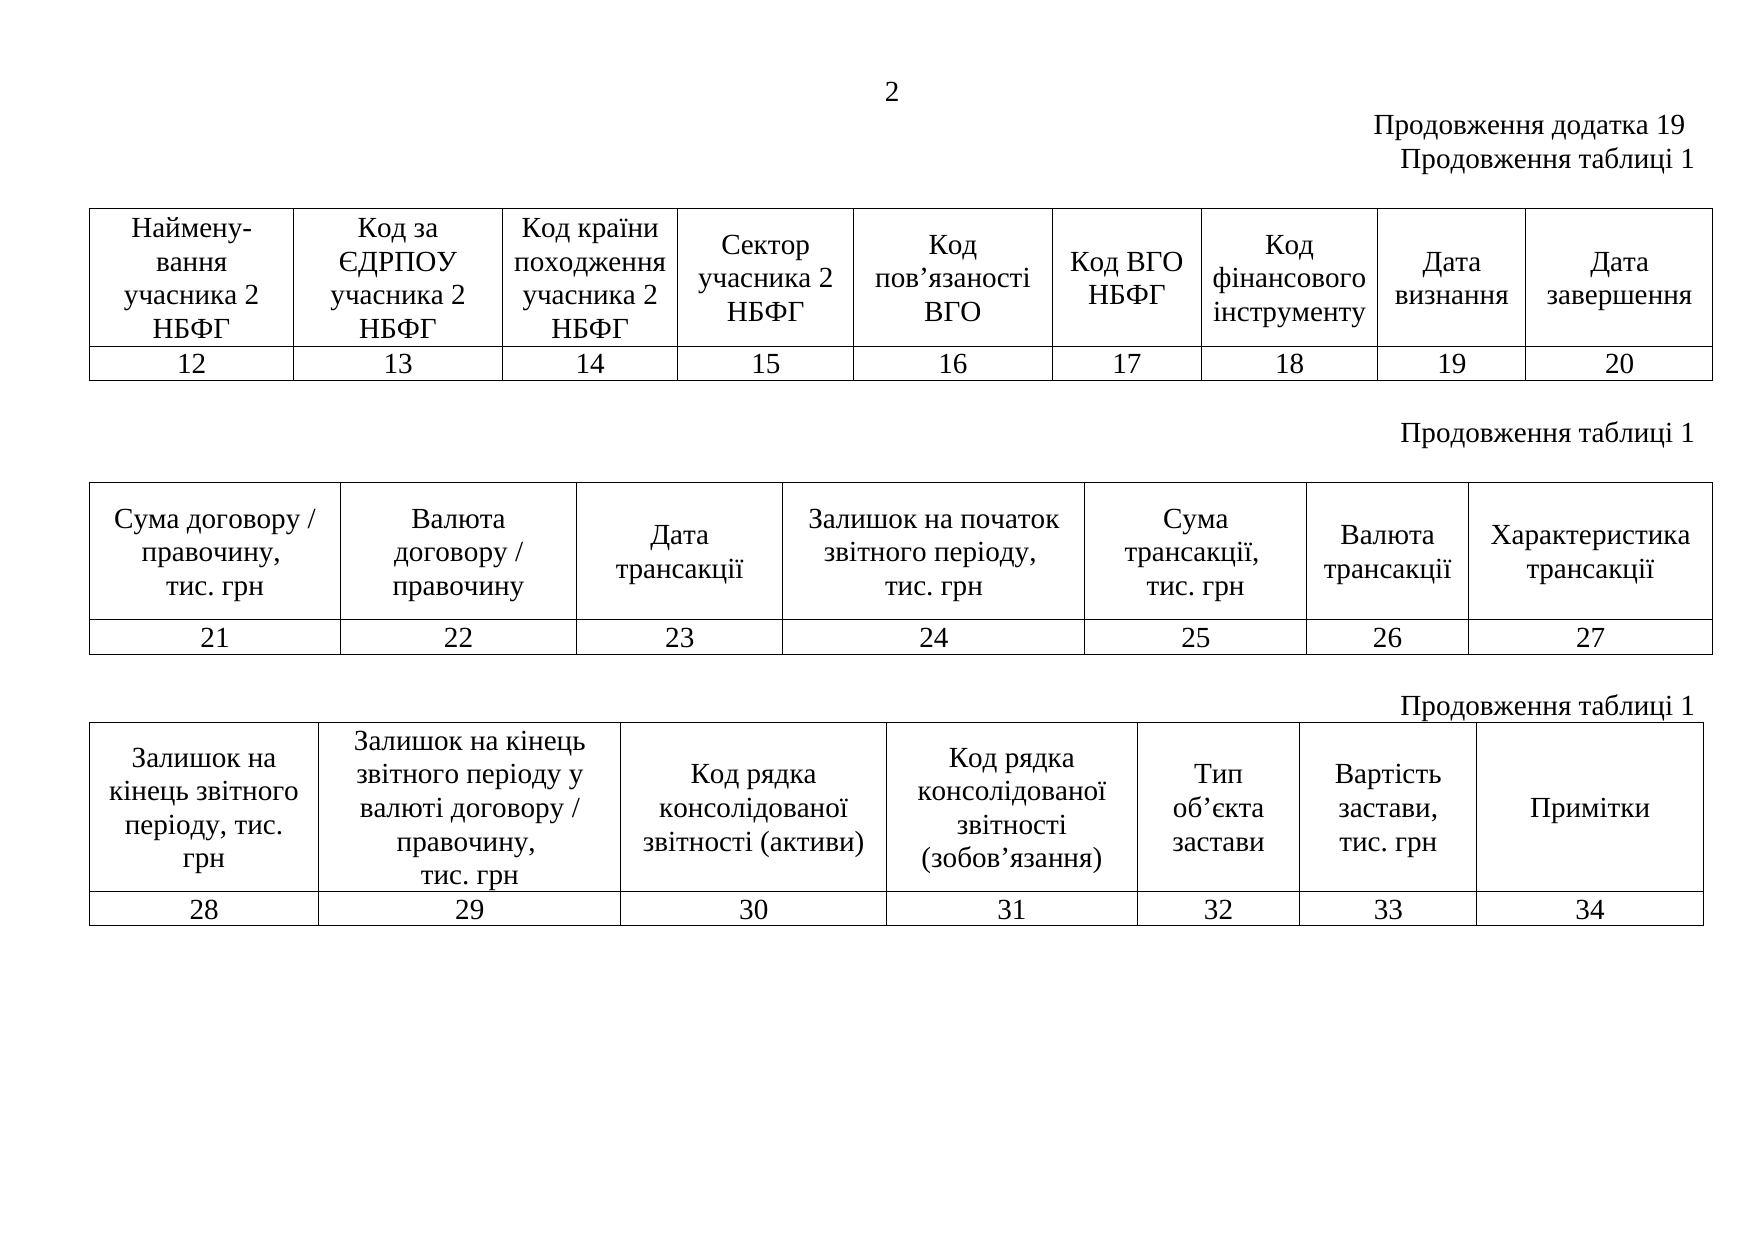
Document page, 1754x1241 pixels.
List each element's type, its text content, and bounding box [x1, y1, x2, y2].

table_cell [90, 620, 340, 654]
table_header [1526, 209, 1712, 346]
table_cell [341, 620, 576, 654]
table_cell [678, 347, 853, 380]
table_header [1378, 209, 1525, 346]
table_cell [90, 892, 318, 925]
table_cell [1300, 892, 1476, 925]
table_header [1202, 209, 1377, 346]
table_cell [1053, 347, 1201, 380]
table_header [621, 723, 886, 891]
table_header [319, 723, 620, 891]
text Продовження таблиці 1 [89, 141, 1695, 174]
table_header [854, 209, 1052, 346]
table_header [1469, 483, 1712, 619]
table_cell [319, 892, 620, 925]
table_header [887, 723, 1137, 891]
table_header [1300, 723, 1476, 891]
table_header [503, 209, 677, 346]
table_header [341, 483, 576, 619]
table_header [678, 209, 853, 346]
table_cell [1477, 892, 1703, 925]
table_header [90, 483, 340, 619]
text Продовження таблиці 1 [89, 688, 1695, 722]
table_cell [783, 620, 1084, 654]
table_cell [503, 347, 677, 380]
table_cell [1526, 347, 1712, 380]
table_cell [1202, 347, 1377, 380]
text Продовження таблиці 1 [89, 415, 1695, 448]
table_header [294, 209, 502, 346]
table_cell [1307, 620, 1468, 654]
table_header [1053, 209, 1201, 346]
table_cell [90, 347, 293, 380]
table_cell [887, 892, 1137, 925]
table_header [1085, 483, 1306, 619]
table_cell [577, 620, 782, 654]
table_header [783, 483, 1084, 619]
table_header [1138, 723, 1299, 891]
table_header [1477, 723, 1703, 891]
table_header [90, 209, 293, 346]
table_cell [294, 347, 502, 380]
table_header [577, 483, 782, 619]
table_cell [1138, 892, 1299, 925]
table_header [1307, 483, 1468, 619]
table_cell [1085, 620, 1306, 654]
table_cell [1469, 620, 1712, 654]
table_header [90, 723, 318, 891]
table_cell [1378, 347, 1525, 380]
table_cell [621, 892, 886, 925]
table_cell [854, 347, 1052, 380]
